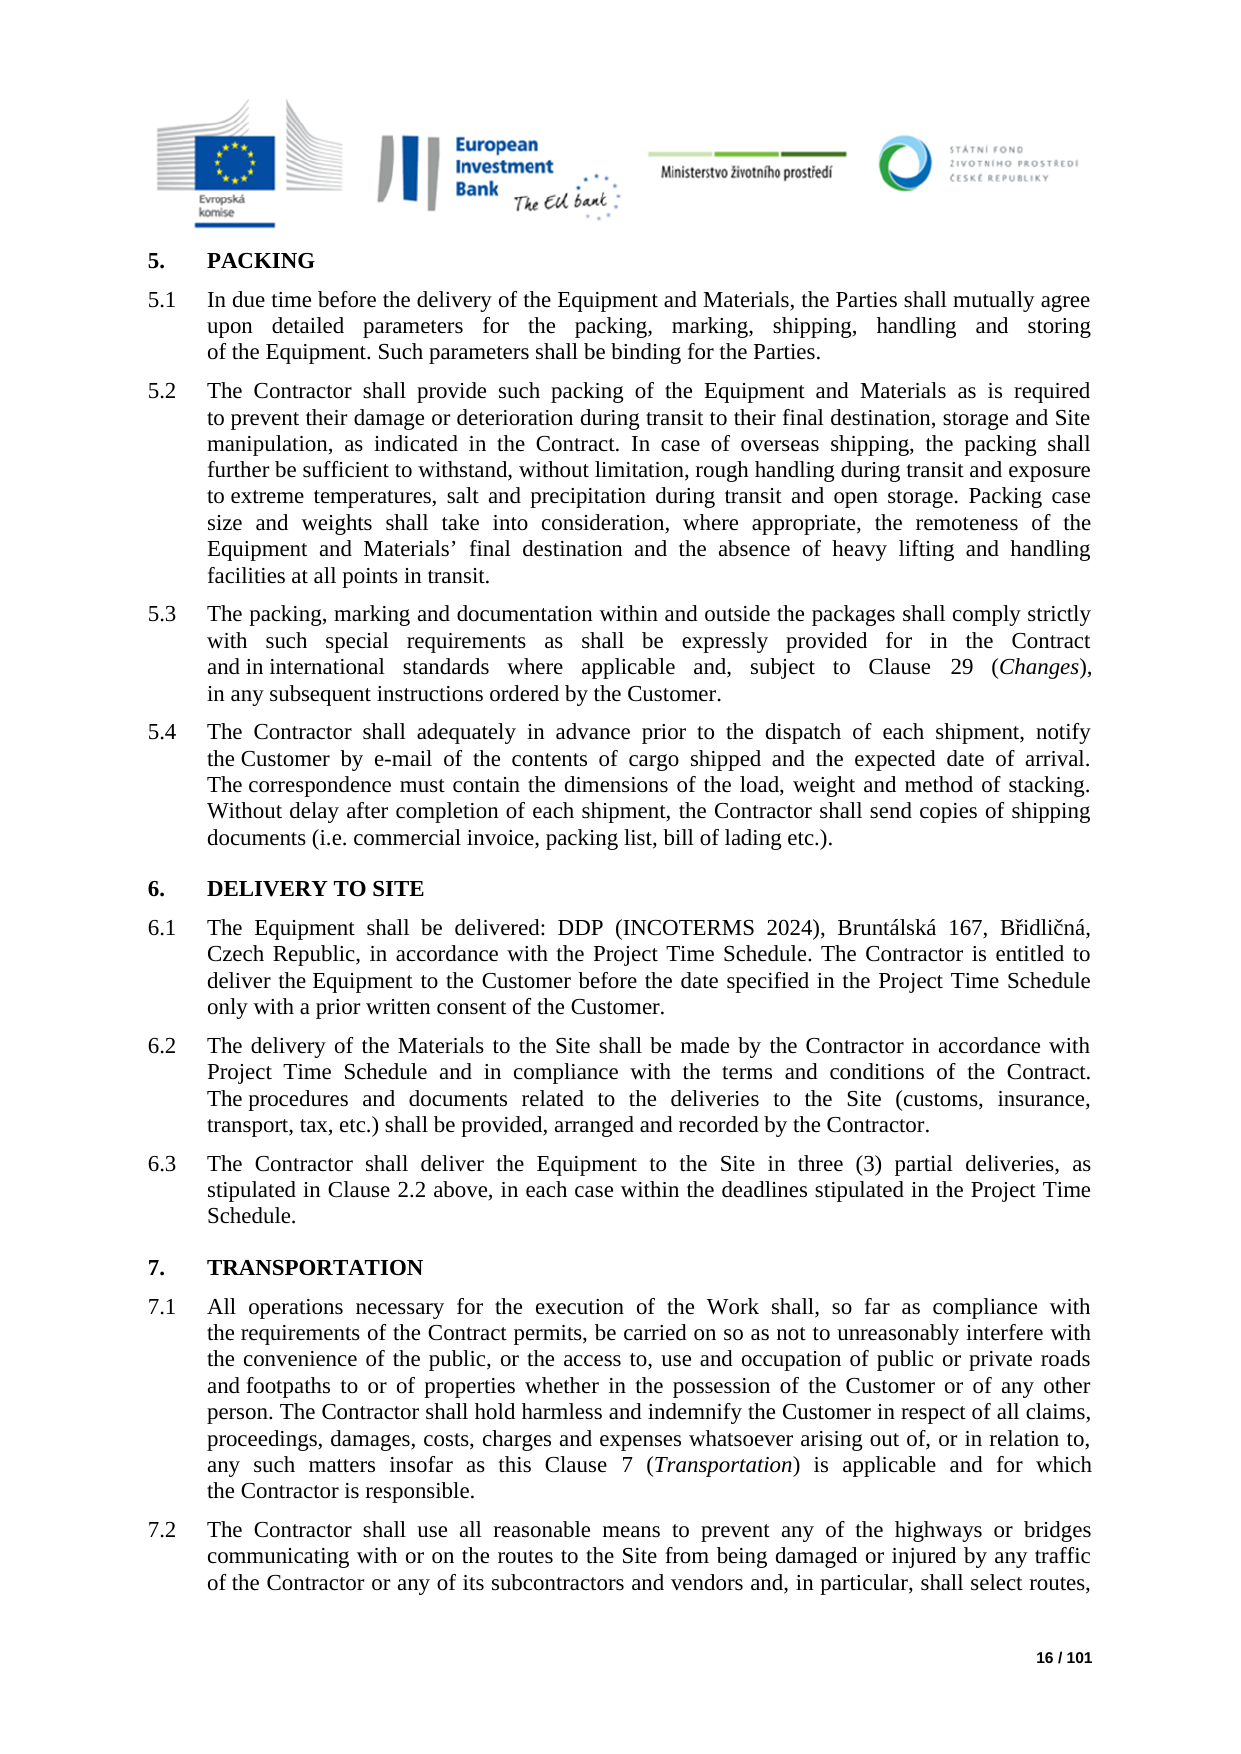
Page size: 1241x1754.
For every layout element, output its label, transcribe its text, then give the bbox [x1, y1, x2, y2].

picture [147, 87, 1093, 235]
text The packing, marking and documentation within and outside the packages shall comply strictly with such special requirements as shall be expressly provided for in the Contract and in international standards where applicable and, subject to Clause 29 (Changes), in any subsequent instructions ordered by the Customer. [148, 601, 1092, 706]
text DELIVERY TO SITE [148, 875, 1092, 902]
text The Contractor shall deliver the Equipment to the Site in three (3) partial deliveries, as stipulated in Clause 2.2 above, in each case within the deadlines stipulated in the Project Time Schedule. [148, 1150, 1092, 1229]
text PACKING [148, 247, 1092, 273]
text In due time before the delivery of the Equipment and Materials, the Parties shall mutually agree upon detailed parameters for the packing, marking, shipping, handling and storing of the Equipment. Such parameters shall be binding for the Parties. [148, 286, 1092, 365]
text The delivery of the Materials to the Site shall be made by the Contractor in accordance with Project Time Schedule and in compliance with the terms and conditions of the Contract. The procedures and documents related to the deliveries to the Site (customs, insurance, transport, tax, etc.) shall be provided, arranged and recorded by the Contractor. [148, 1032, 1092, 1137]
text The Equipment shall be delivered: DDP (INCOTERMS 2024), Bruntálská 167, Břidličná, Czech Republic, in accordance with the Project Time Schedule. The Contractor is entitled to deliver the Equipment to the Customer before the date specified in the Project Time Schedule only with a prior written consent of the Customer. [148, 914, 1092, 1019]
text The Contractor shall provide such packing of the Equipment and Materials as is required to prevent their damage or deterioration during transit to their final destination, storage and Site manipulation, as indicated in the Contract. In case of overseas shipping, the packing shall further be sufficient to withstand, without limitation, rough handling during transit and exposure to extreme temperatures, salt and precipitation during transit and open storage. Packing case size and weights shall take into consideration, where appropriate, the remoteness of the Equipment and Materials’ final destination and the absence of heavy lifting and handling facilities at all points in transit. [148, 377, 1092, 588]
text The Contractor shall adequately in advance prior to the dispatch of each shipment, notify the Customer by e-mail of the contents of cargo shipped and the expected date of arrival. The correspondence must contain the dimensions of the load, weight and method of stacking. Without delay after completion of each shipment, the Contractor shall send copies of shipping documents (i.e. commercial invoice, packing list, bill of lading etc.). [148, 718, 1092, 850]
text All operations necessary for the execution of the Work shall, so far as compliance with the requirements of the Contract permits, be carried on so as not to unreasonably interfere with the convenience of the public, or the access to, use and occupation of public or private roads and footpaths to or of properties whether in the possession of the Customer or of any other person. The Contractor shall hold harmless and indemnify the Customer in respect of all claims, proceedings, damages, costs, charges and expenses whatsoever arising out of, or in relation to, any such matters insofar as this Clause 7 (Transportation) is applicable and for which the Contractor is responsible. [148, 1293, 1092, 1504]
text TRANSPORTATION [148, 1254, 1092, 1280]
